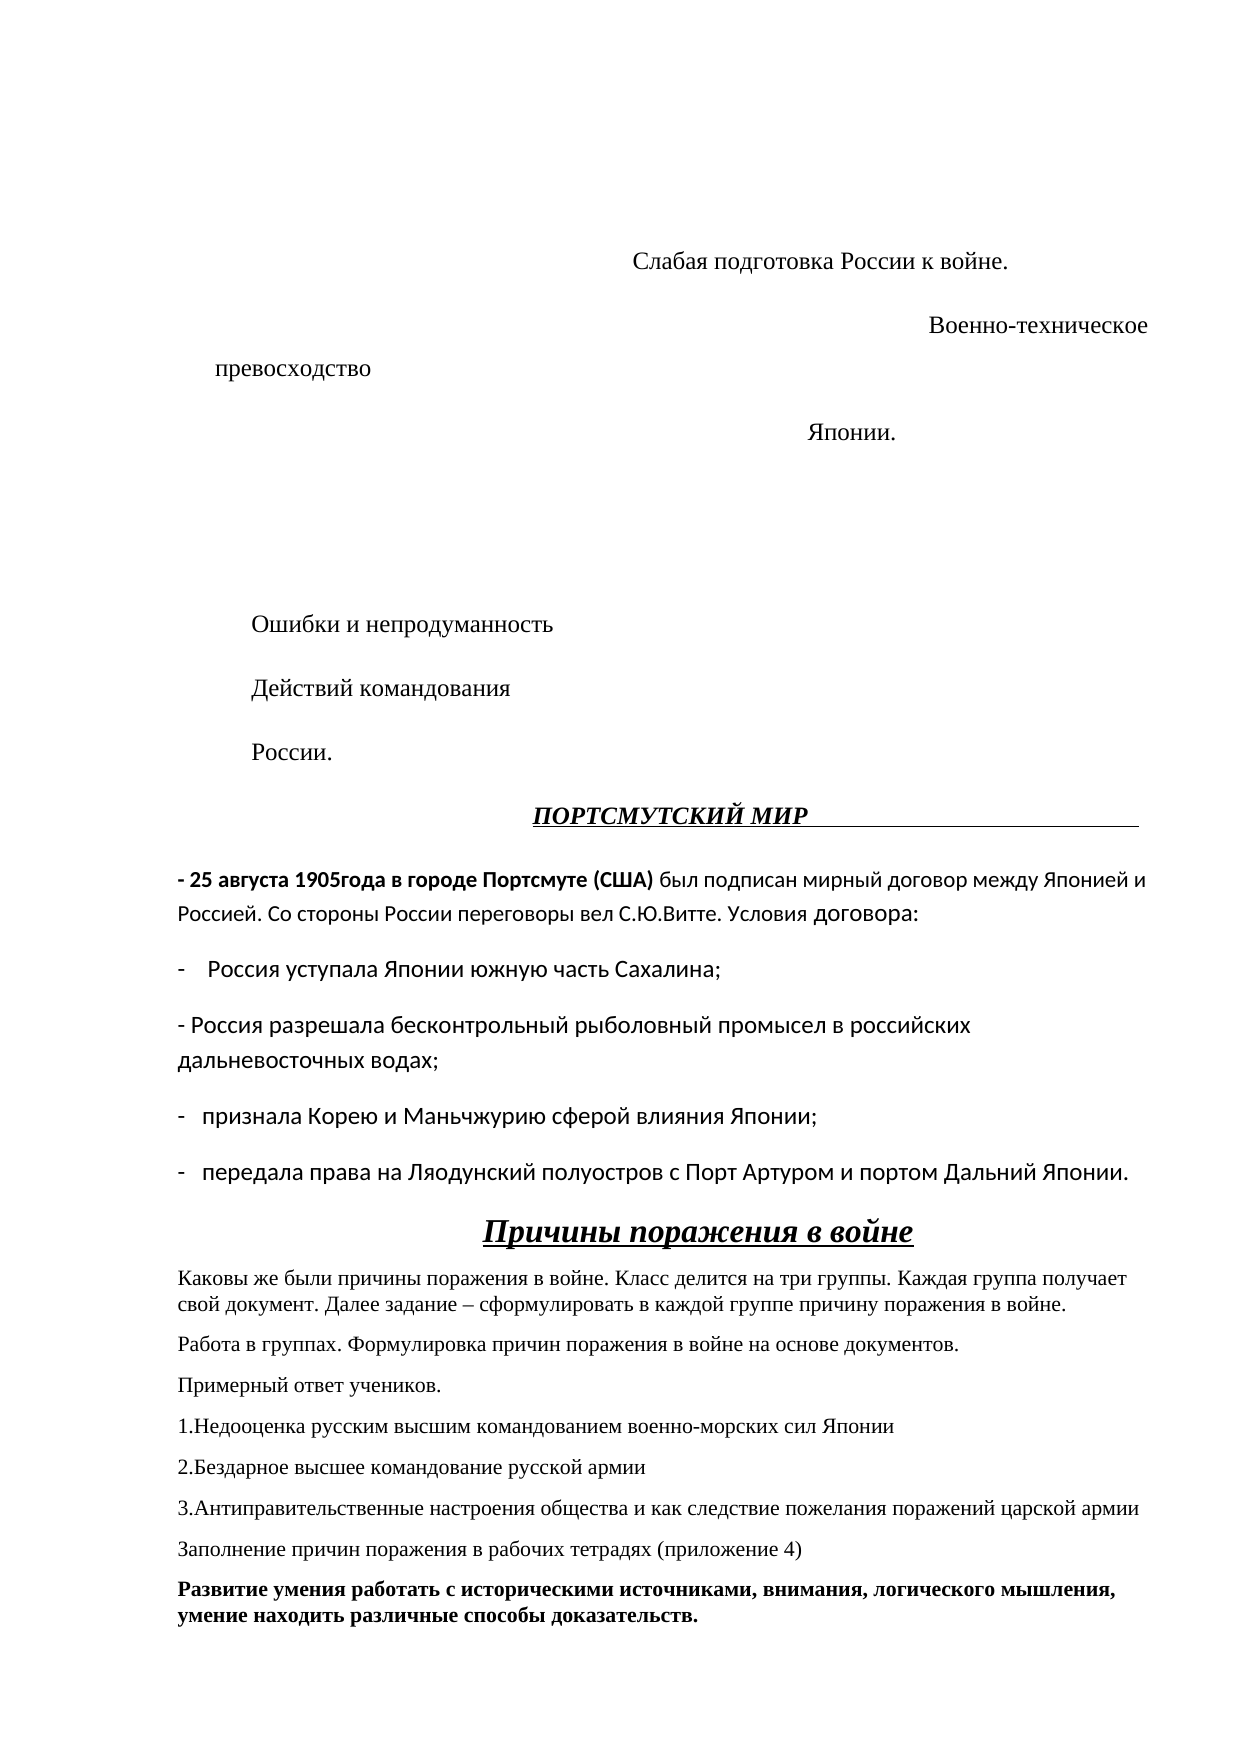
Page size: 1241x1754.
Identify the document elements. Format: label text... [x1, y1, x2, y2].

text 3.Антиправительственные настроения общества и как следствие пожелания поражений царской армии [177, 1495, 1152, 1520]
text Японии. [215, 417, 1152, 446]
text Заполнение причин поражения в рабочих тетрадях (приложение 4) [177, 1536, 1152, 1561]
text - Россия разрешала бесконтрольный рыболовный промысел в российских дальневосточных водах; [177, 1009, 1152, 1074]
text Слабая подготовка России к войне. [215, 246, 1152, 275]
text Действий командования [215, 673, 1152, 702]
text Ошибки и непродуманность [215, 609, 1152, 638]
text Причины поражения в войне [177, 1211, 1152, 1250]
text Развитие умения работать с историческими источниками, внимания, логического мышления, умение находить различные способы доказательств. [177, 1576, 1152, 1627]
text Работа в группах. Формулировка причин поражения в войне на основе документов. [177, 1331, 1152, 1357]
text России. [215, 737, 1152, 766]
text - передала права на Ляодунский полуостров с Порт Артуром и портом Дальний Японии. [177, 1156, 1152, 1186]
text 2.Бездарное высшее командование русской армии [177, 1454, 1152, 1479]
text Каковы же были причины поражения в войне. Класс делится на три группы. Каждая группа получает свой документ. Далее задание – сформулировать в каждой группе причину поражения в войне. [177, 1265, 1152, 1316]
text - Россия уступала Японии южную часть Сахалина; [177, 953, 1152, 984]
text 1.Недооценка русским высшим командованием военно-морских сил Японии [177, 1413, 1152, 1438]
text Примерный ответ учеников. [177, 1372, 1152, 1397]
text Военно-техническое превосходство [215, 310, 1152, 382]
text - признала Корею и Маньчжурию сферой влияния Японии; [177, 1100, 1152, 1130]
text ПОРТСМУТСКИЙ МИР [215, 801, 1152, 829]
text - 25 августа 1905года в городе Портсмуте (США) был подписан мирный договор между Японией и Россией. Со стороны России переговоры вел С.Ю.Витте. Условия договора: [177, 865, 1152, 928]
